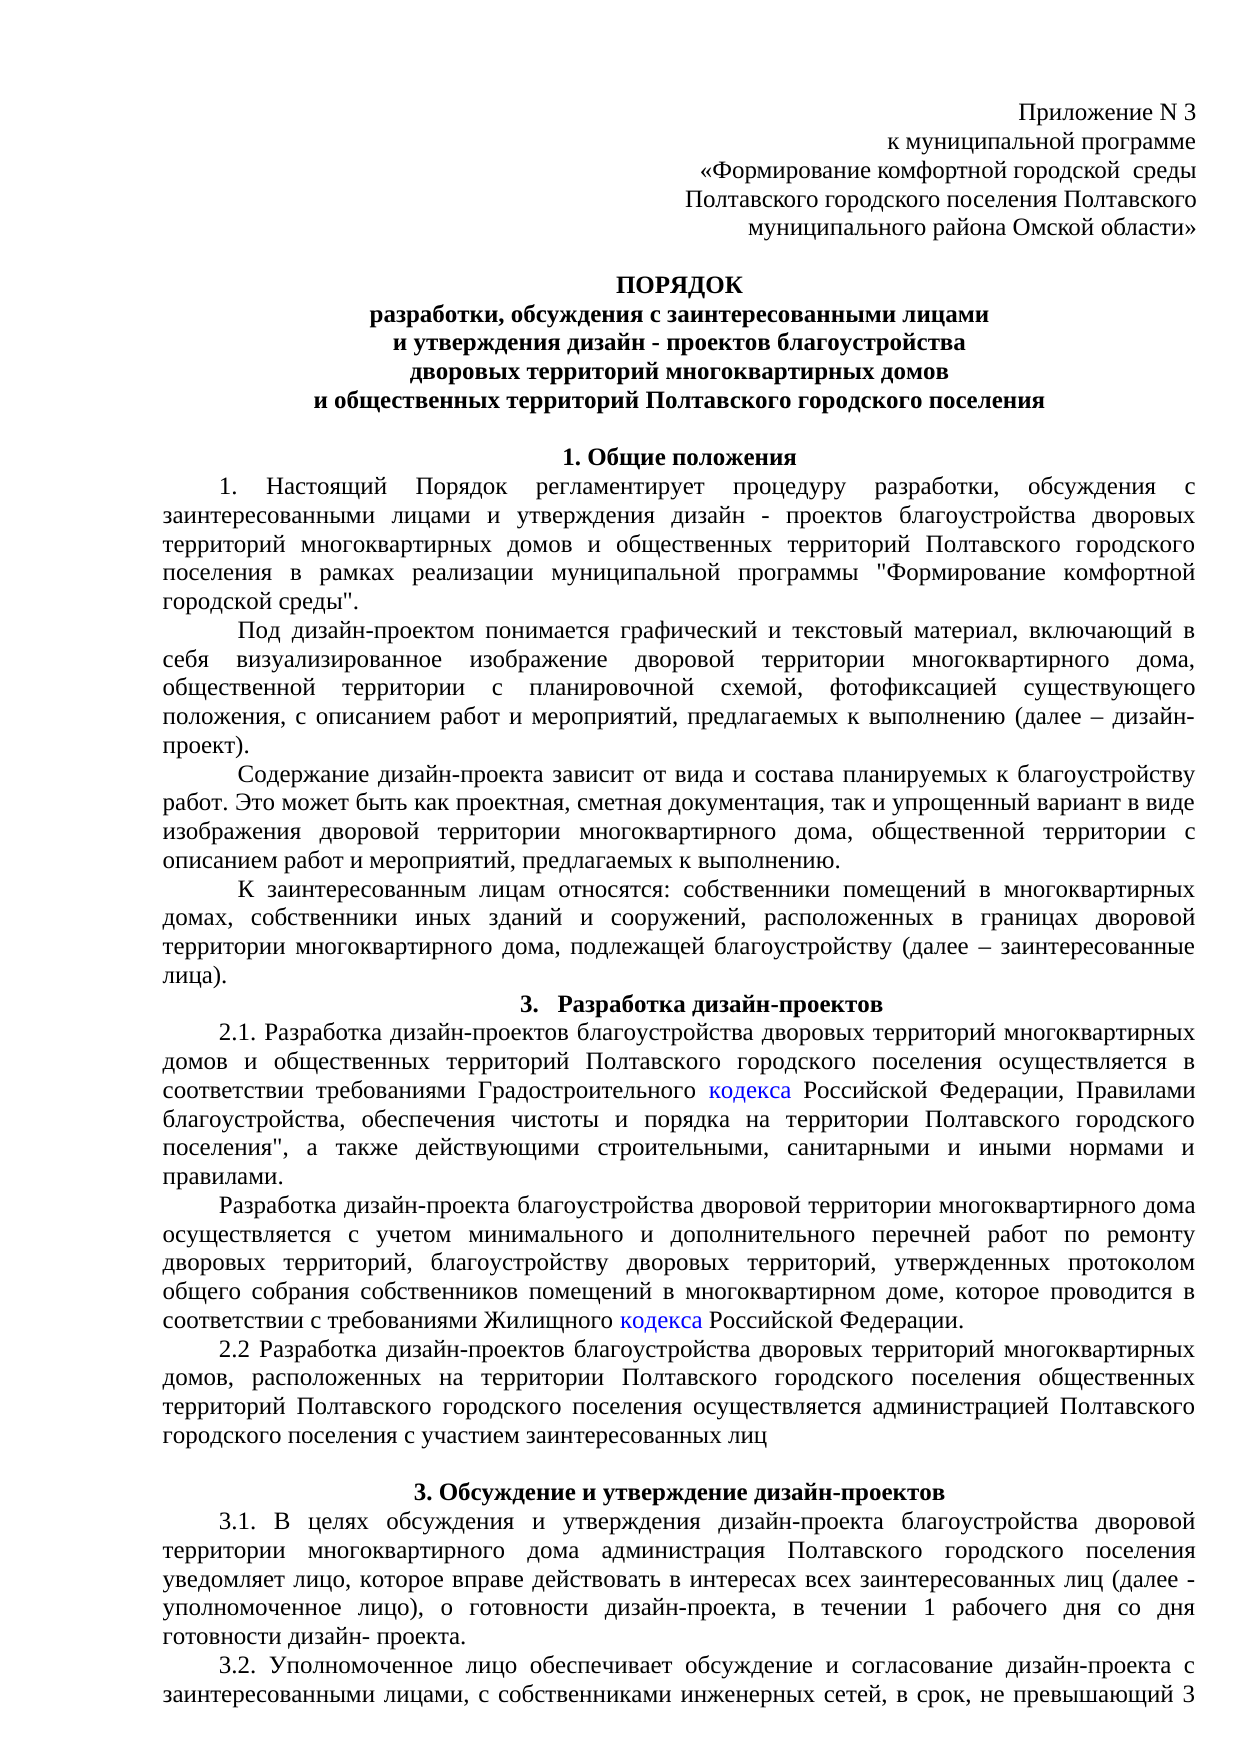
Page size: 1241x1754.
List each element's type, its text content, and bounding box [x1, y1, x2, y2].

text Под дизайн-проектом понимается графический и текстовый материал, включающий в себя визуализированное изображение дворовой территории многоквартирного дома, общественной территории с планировочной схемой, фотофиксацией существующего положения, с описанием работ и мероприятий, предлагаемых к выполнению (далее – дизайн-проект). [162, 615, 1196, 759]
title ПОРЯДОК [162, 270, 1196, 299]
title и общественных территорий Полтавского городского поселения [162, 385, 1196, 414]
text Содержание дизайн-проекта зависит от вида и состава планируемых к благоустройству работ. Это может быть как проектная, сметная документация, так и упрощенный вариант в виде изображения дворовой территории многоквартирного дома, общественной территории с описанием работ и мероприятий, предлагаемых к выполнению. [162, 759, 1196, 874]
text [162, 1650, 1196, 1707]
title разработки, обсуждения с заинтересованными лицами [162, 299, 1196, 327]
text «Формирование комфортной городской среды [162, 155, 1197, 184]
text 3.1. В целях обсуждения и утверждения дизайн-проекта благоустройства дворовой территории многоквартирного дома администрация Полтавского городского поселения уведомляет лицо, которое вправе действовать в интересах всех заинтересованных лиц (далее - уполномоченное лицо), о готовности дизайн-проекта, в течении 1 рабочего дня со дня готовности дизайн- проекта. [162, 1506, 1196, 1650]
text муниципального района Омской области» [162, 212, 1197, 241]
text Полтавского городского поселения Полтавского [162, 184, 1197, 212]
text 2.2 Разработка дизайн-проектов благоустройства дворовых территорий многоквартирных домов, расположенных на территории Полтавского городского поселения общественных территорий Полтавского городского поселения осуществляется администрацией Полтавского городского поселения с участием заинтересованных лиц [162, 1334, 1196, 1449]
text 1. Общие положения [162, 442, 1196, 471]
text к муниципальной программе [162, 126, 1196, 155]
text 1. Настоящий Порядок регламентирует процедуру разработки, обсуждения с заинтересованными лицами и утверждения дизайн - проектов благоустройства дворовых территорий многоквартирных домов и общественных территорий Полтавского городского поселения в рамках реализации муниципальной программы "Формирование комфортной городской среды". [162, 471, 1196, 615]
title и утверждения дизайн - проектов благоустройства [162, 327, 1196, 356]
title дворовых территорий многоквартирных домов [162, 356, 1196, 385]
text Разработка дизайн-проекта благоустройства дворовой территории многоквартирного дома осуществляется с учетом минимального и дополнительного перечней работ по ремонту дворовых территорий, благоустройству дворовых территорий, утвержденных протоколом общего собрания собственников помещений в многоквартирном доме, которое проводится в соответствии с требованиями Жилищного кодекса Российской Федерации. [162, 1190, 1196, 1334]
text К заинтересованным лицам относятся: собственники помещений в многоквартирных домах, собственники иных зданий и сооружений, расположенных в границах дворовой территории многоквартирного дома, подлежащей благоустройству (далее – заинтересованные лица). [162, 874, 1196, 989]
text 2.1. Разработка дизайн-проектов благоустройства дворовых территорий многоквартирных домов и общественных территорий Полтавского городского поселения осуществляется в соответствии требованиями Градостроительного кодекса Российской Федерации, Правилами благоустройства, обеспечения чистоты и порядка на территории Полтавского городского поселения", а также действующими строительными, санитарными и иными нормами и правилами. [162, 1017, 1196, 1190]
list Разработка дизайн-проектов [207, 989, 1196, 1017]
text 3. Обсуждение и утверждение дизайн-проектов [162, 1477, 1196, 1506]
text Приложение N 3 [162, 97, 1196, 126]
